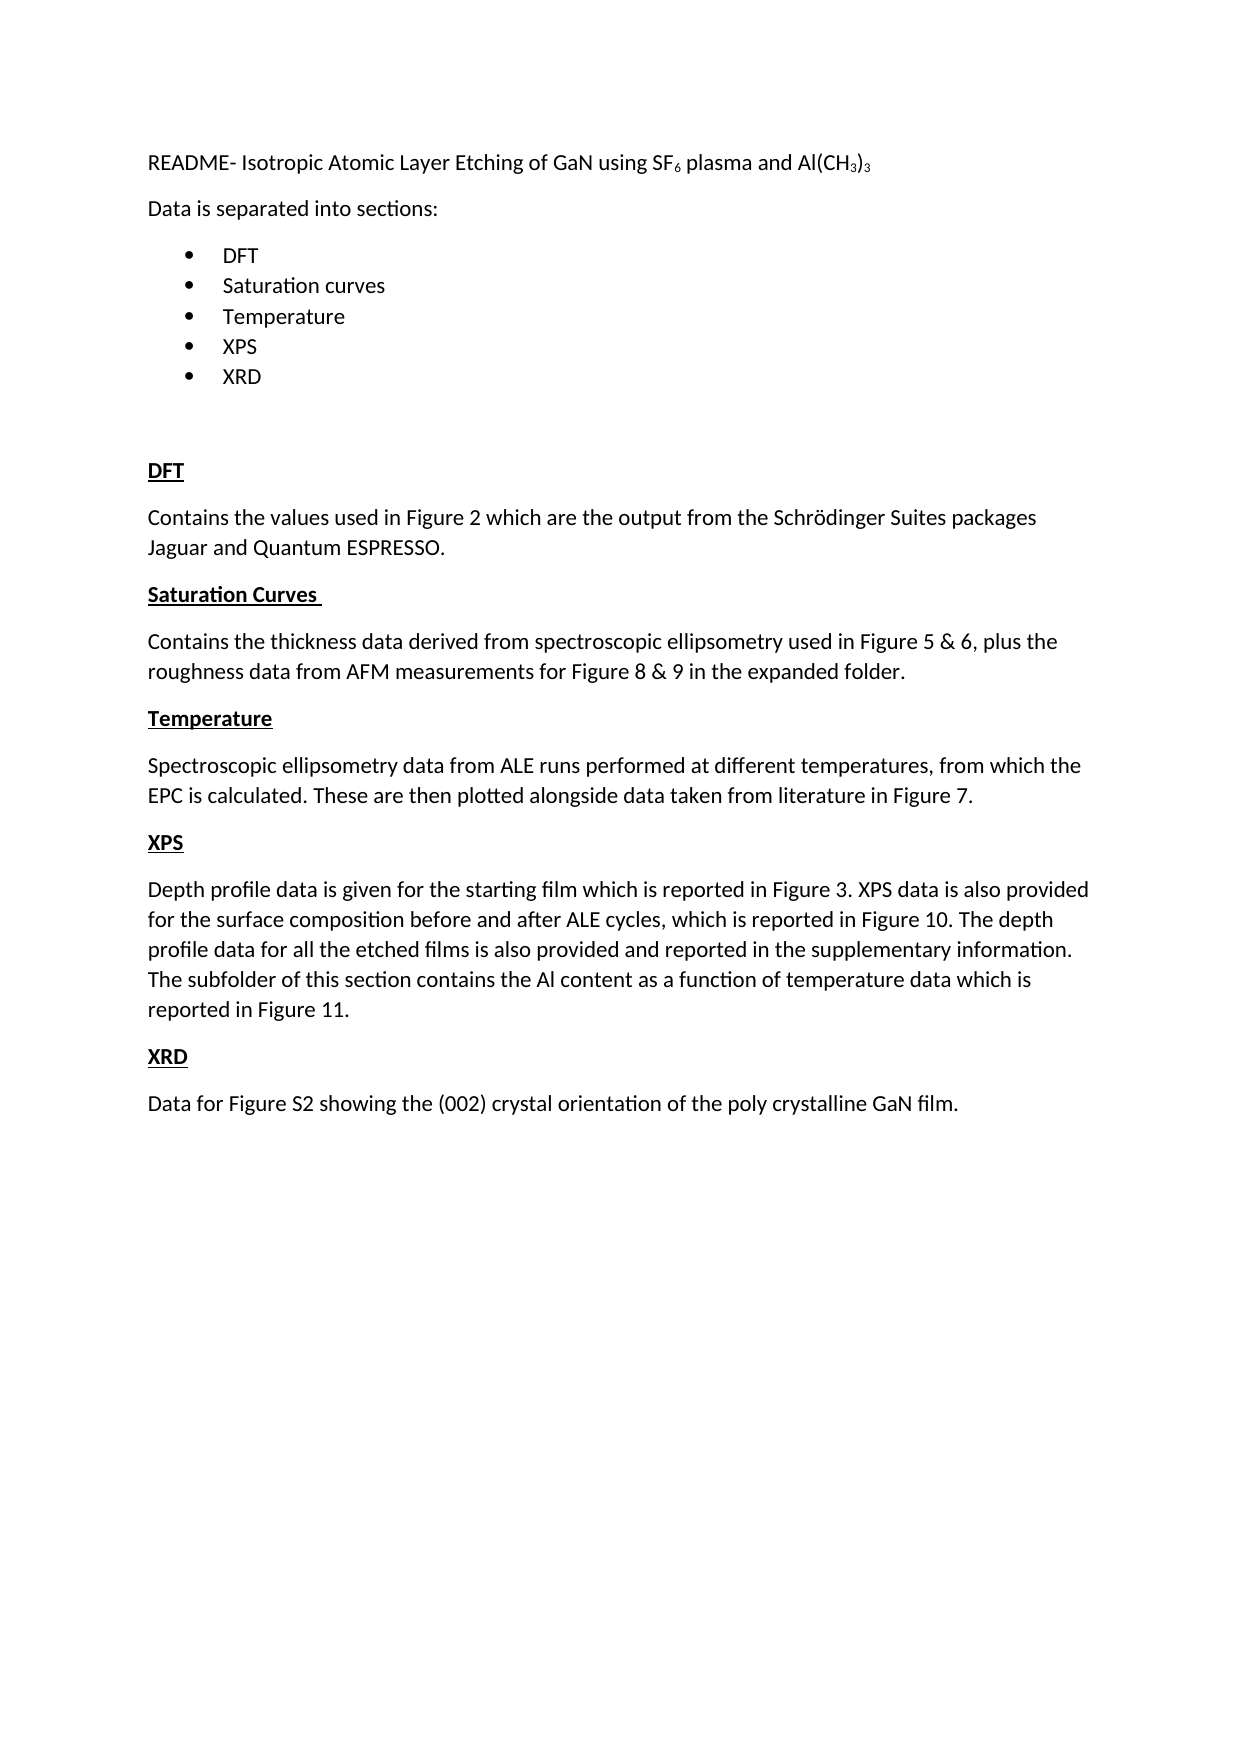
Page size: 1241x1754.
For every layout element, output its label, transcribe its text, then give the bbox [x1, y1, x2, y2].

text Saturation Curves [148, 580, 1093, 608]
text Data for Figure S2 showing the (002) crystal orientation of the poly crystalline GaN film. [148, 1089, 1093, 1117]
text XRD [148, 1042, 1093, 1070]
list XPS [185, 332, 1093, 360]
text README- Isotropic Atomic Layer Etching of GaN using SF6 plasma and Al(CH3)3 [148, 148, 1093, 176]
text Depth profile data is given for the starting film which is reported in Figure 3. XPS data is also provided for the surface composition before and after ALE cycles, which is reported in Figure 10. The depth profile data for all the etched films is also provided and reported in the supplementary information. The subfolder of this section contains the Al content as a function of temperature data which is reported in Figure 11. [148, 875, 1093, 1023]
text Spectroscopic ellipsometry data from ALE runs performed at different temperatures, from which the EPC is calculated. These are then plotted alongside data taken from literature in Figure 7. [148, 751, 1093, 809]
text DFT [148, 456, 1093, 484]
text Contains the thickness data derived from spectroscopic ellipsometry used in Figure 5 & 6, plus the roughness data from AFM measurements for Figure 8 & 9 in the expanded folder. [148, 627, 1093, 685]
text Data is separated into sections: [148, 194, 1093, 222]
text Temperature [148, 704, 1093, 732]
list Saturation curves [185, 272, 1093, 299]
text XPS [148, 828, 1093, 856]
list Temperature [185, 302, 1093, 330]
list XRD [185, 362, 1093, 390]
list DFT [185, 241, 1093, 269]
text Contains the values used in Figure 2 which are the output from the Schrödinger Suites packages Jaguar and Quantum ESPRESSO. [148, 503, 1093, 561]
